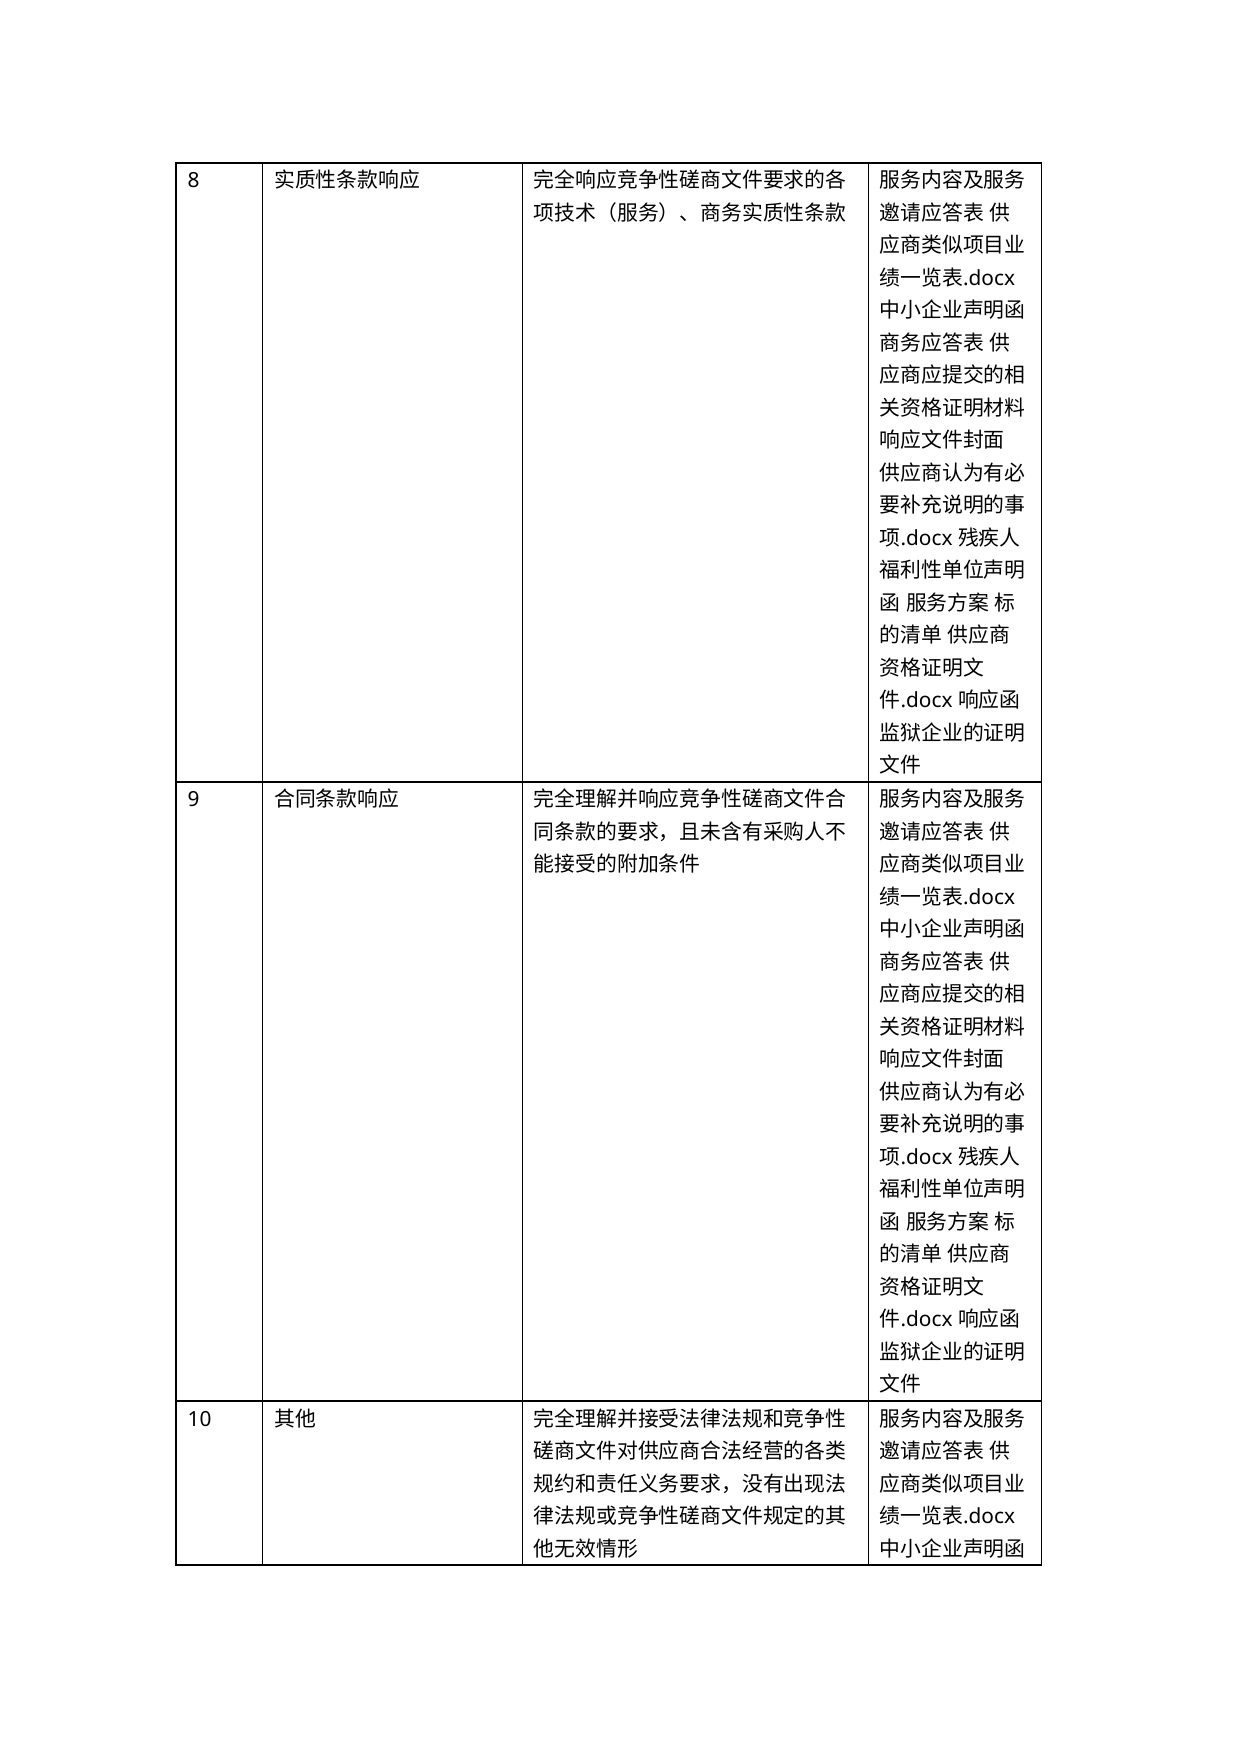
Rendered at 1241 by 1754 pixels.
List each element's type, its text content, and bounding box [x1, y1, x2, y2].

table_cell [869, 1402, 1041, 1564]
table_cell 实质性条款响应 [263, 164, 522, 781]
table_cell 服务内容及服务邀请应答表 供应商类似项目业绩一览表.docx 中小企业声明函 商务应答表 供应商应提交的相关资格证明材料 响应文件封面 供应商认为有必要补充说明的事项.docx 残疾人福利性单位声明函 服务方案 标的清单 供应商资格证明文件.docx 响应函 监狱企业的证明文件 [869, 783, 1041, 1400]
table_cell 合同条款响应 [263, 783, 522, 1400]
table_cell 10 [177, 1402, 262, 1564]
table_cell 完全理解并响应竞争性磋商文件合同条款的要求，且未含有采购人不能接受的附加条件 [523, 783, 868, 1400]
table_cell 其他 [263, 1402, 522, 1564]
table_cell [523, 1402, 868, 1564]
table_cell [869, 164, 1041, 781]
table_cell 完全响应竞争性磋商文件要求的各项技术（服务）、商务实质性条款 [523, 164, 868, 781]
table_cell 8 [177, 164, 262, 781]
table_cell 9 [177, 783, 262, 1400]
